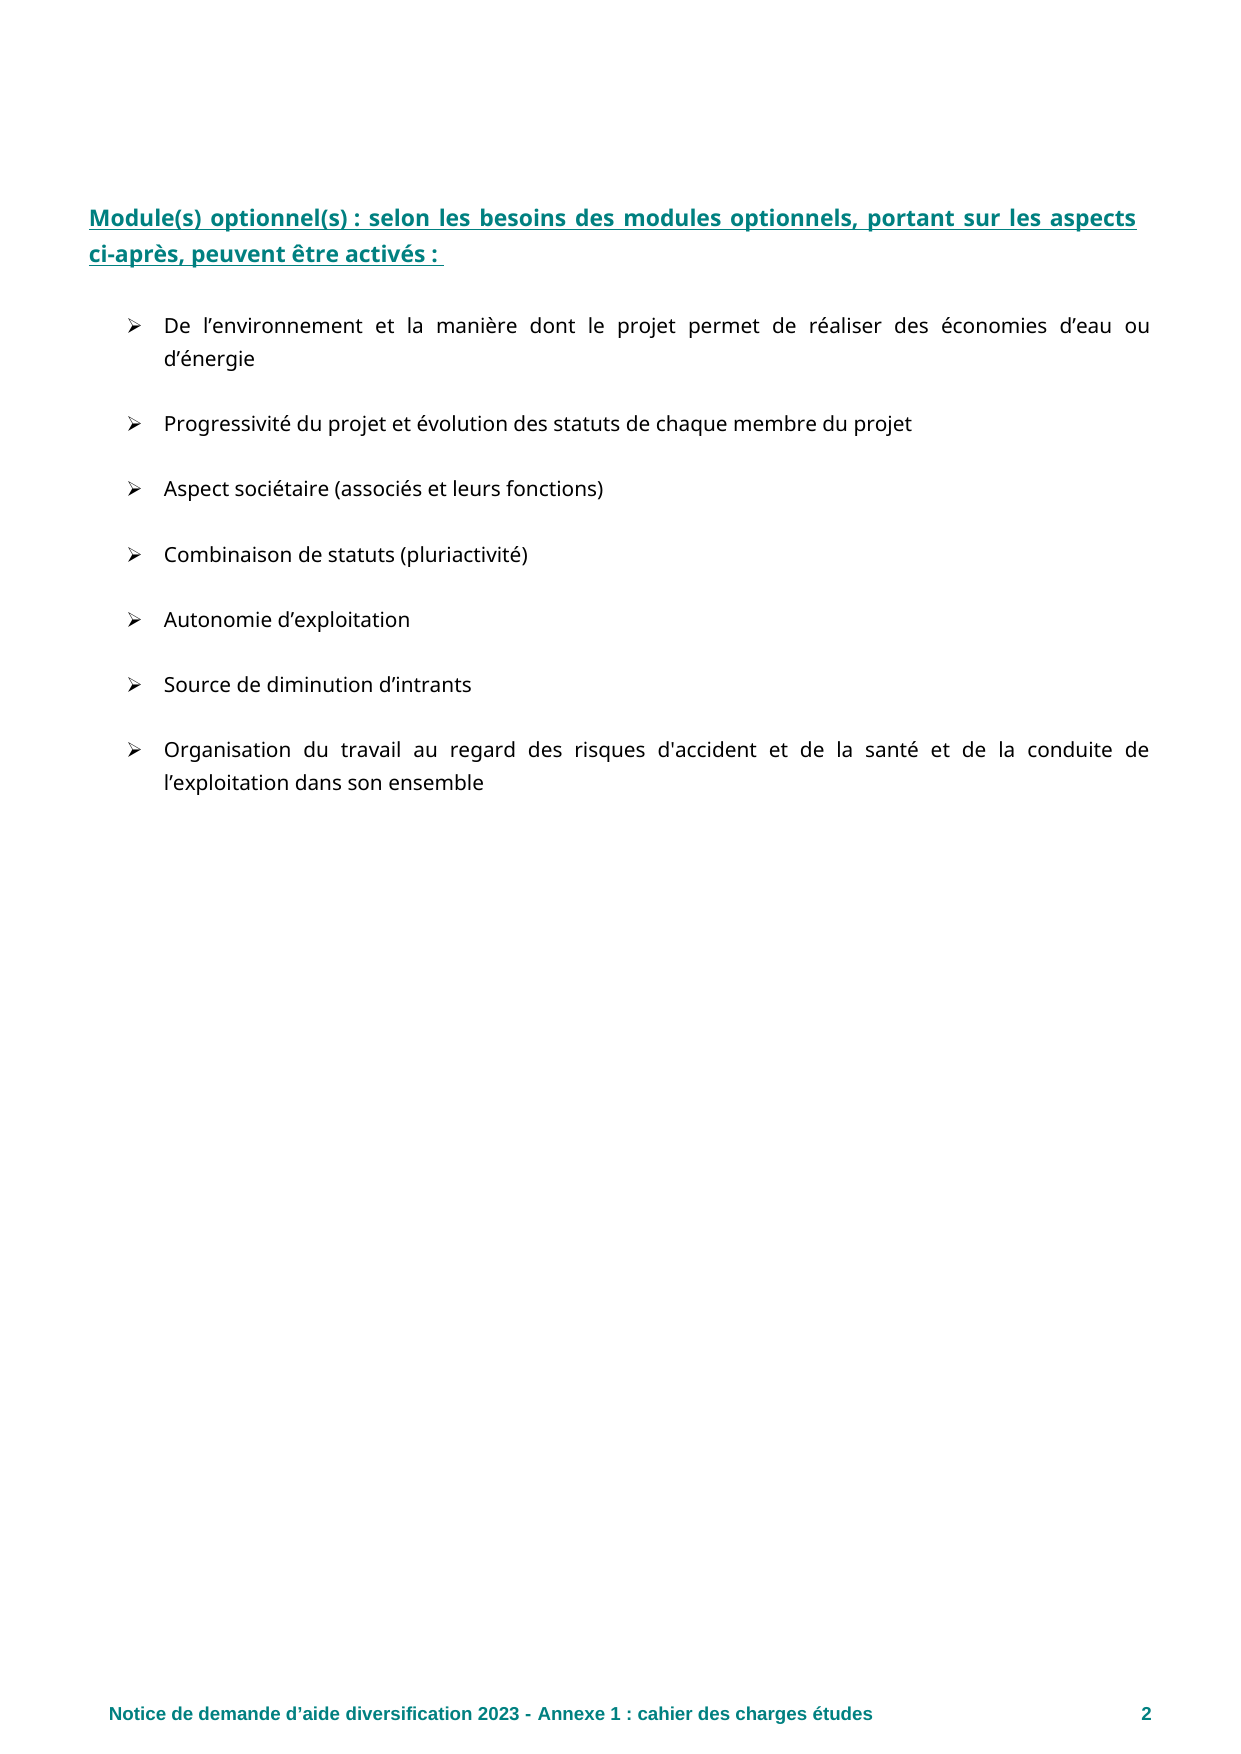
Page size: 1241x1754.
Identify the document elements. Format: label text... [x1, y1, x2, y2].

list Organisation du travail au regard des risques d'accident et de la santé et de la conduite de l’exploitation dans son ensemble [126, 735, 1152, 796]
text Module(s) optionnel(s) : selon les besoins des modules optionnels, portant sur les aspects ci-après, peuvent être activés : [89, 230, 1137, 269]
text Module(s) optionnel(s) : selon les besoins des modules optionnels, portant sur les aspects ci-après, peuvent être activés : [89, 202, 1137, 229]
list Autonomie d’exploitation [126, 605, 1152, 633]
list Progressivité du projet et évolution des statuts de chaque membre du projet [126, 409, 1152, 438]
list Aspect sociétaire (associés et leurs fonctions) [126, 474, 1152, 503]
list Source de diminution d’intrants [126, 670, 1152, 699]
list De l’environnement et la manière dont le projet permet de réaliser des économies d’eau ou d’énergie [126, 312, 1152, 373]
list Combinaison de statuts (pluriactivité) [126, 540, 1152, 568]
